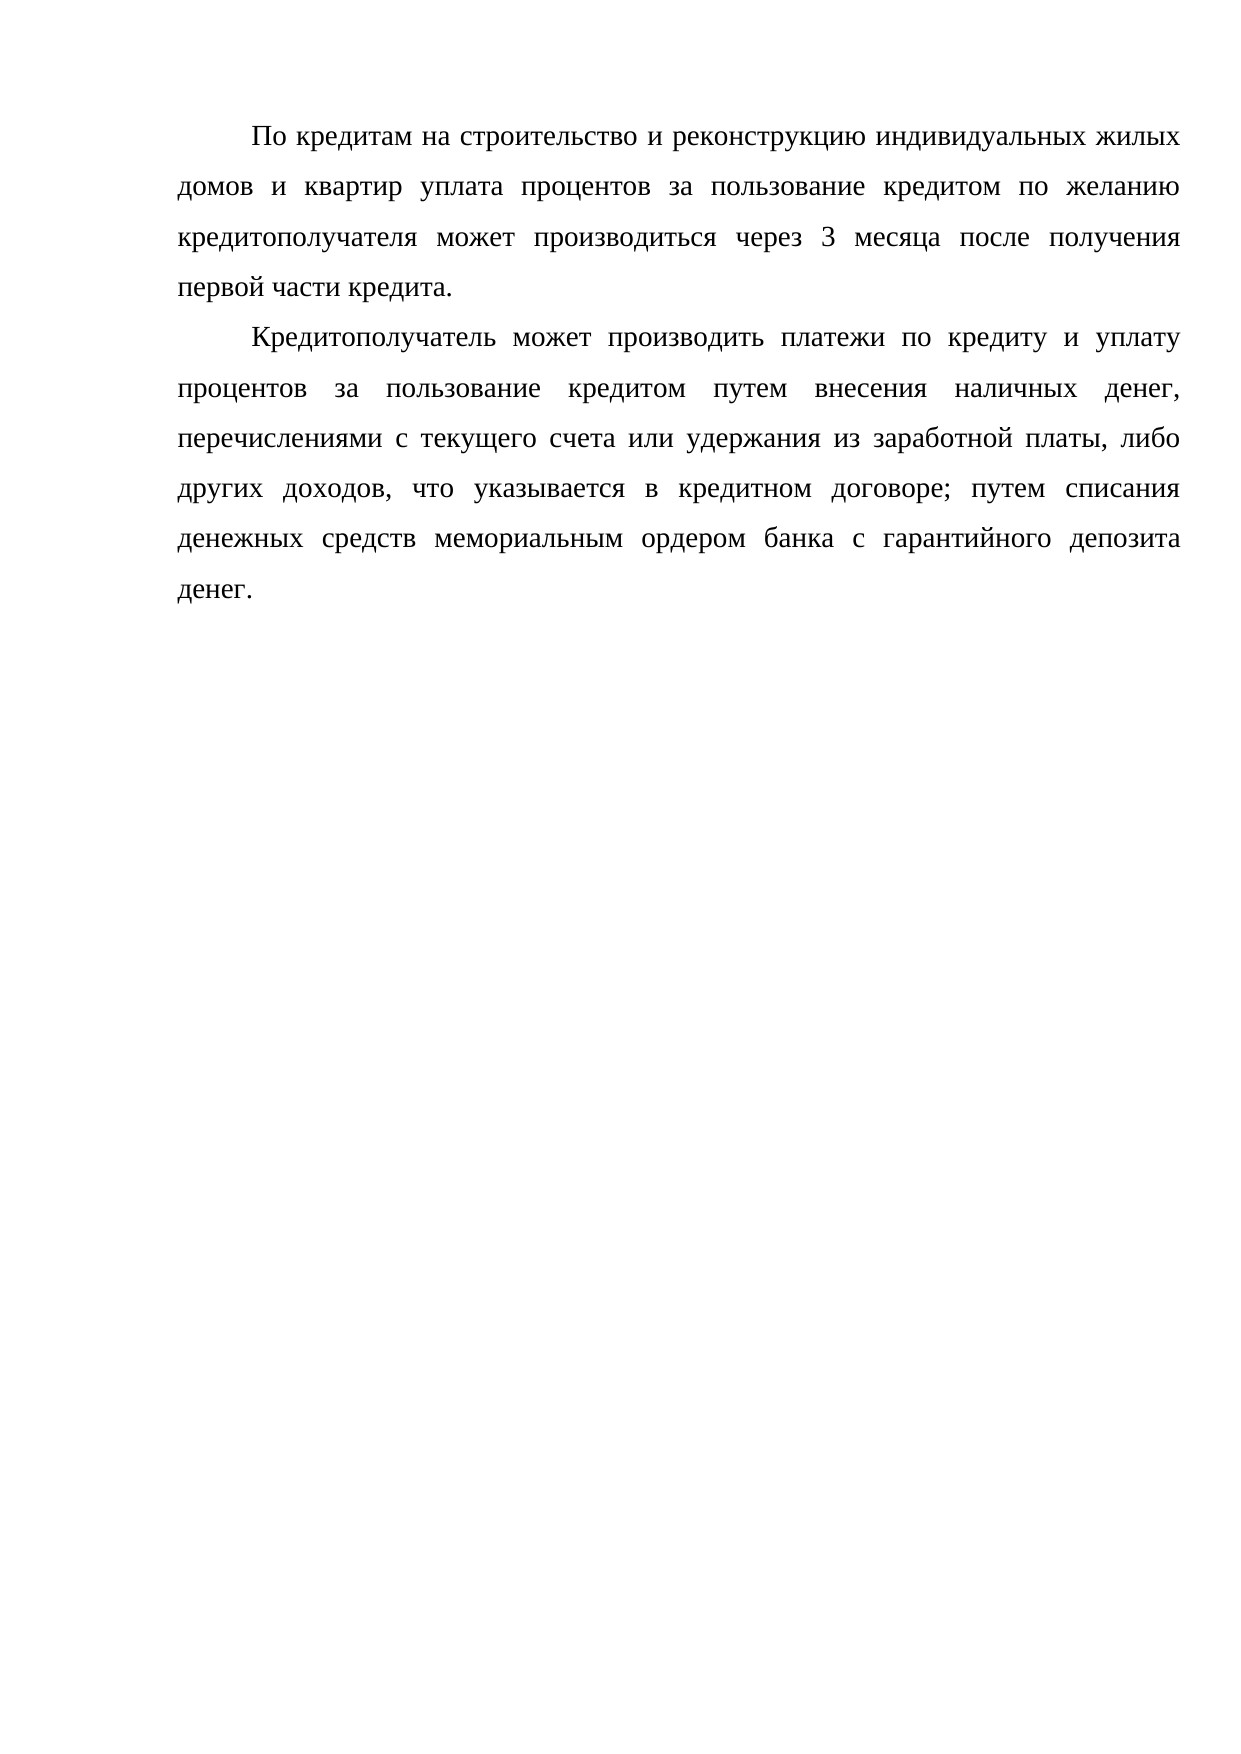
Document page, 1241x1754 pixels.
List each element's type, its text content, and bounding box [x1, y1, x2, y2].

text Кредитополучатель может производить платежи по кредиту и уплату процентов за пользование кредитом путем внесения наличных денег, перечислениями с текущего счета или удержания из заработной платы, либо других доходов, что указывается в кредитном договоре; путем списания денежных средств мемориальным ордером банка с гарантийного депозита денег. [177, 319, 1181, 604]
text По кредитам на строительство и реконструкцию индивидуальных жилых домов и квартир уплата процентов за пользование кредитом по желанию кредитополучателя может производиться через 3 месяца после получения первой части кредита. [177, 118, 1181, 303]
